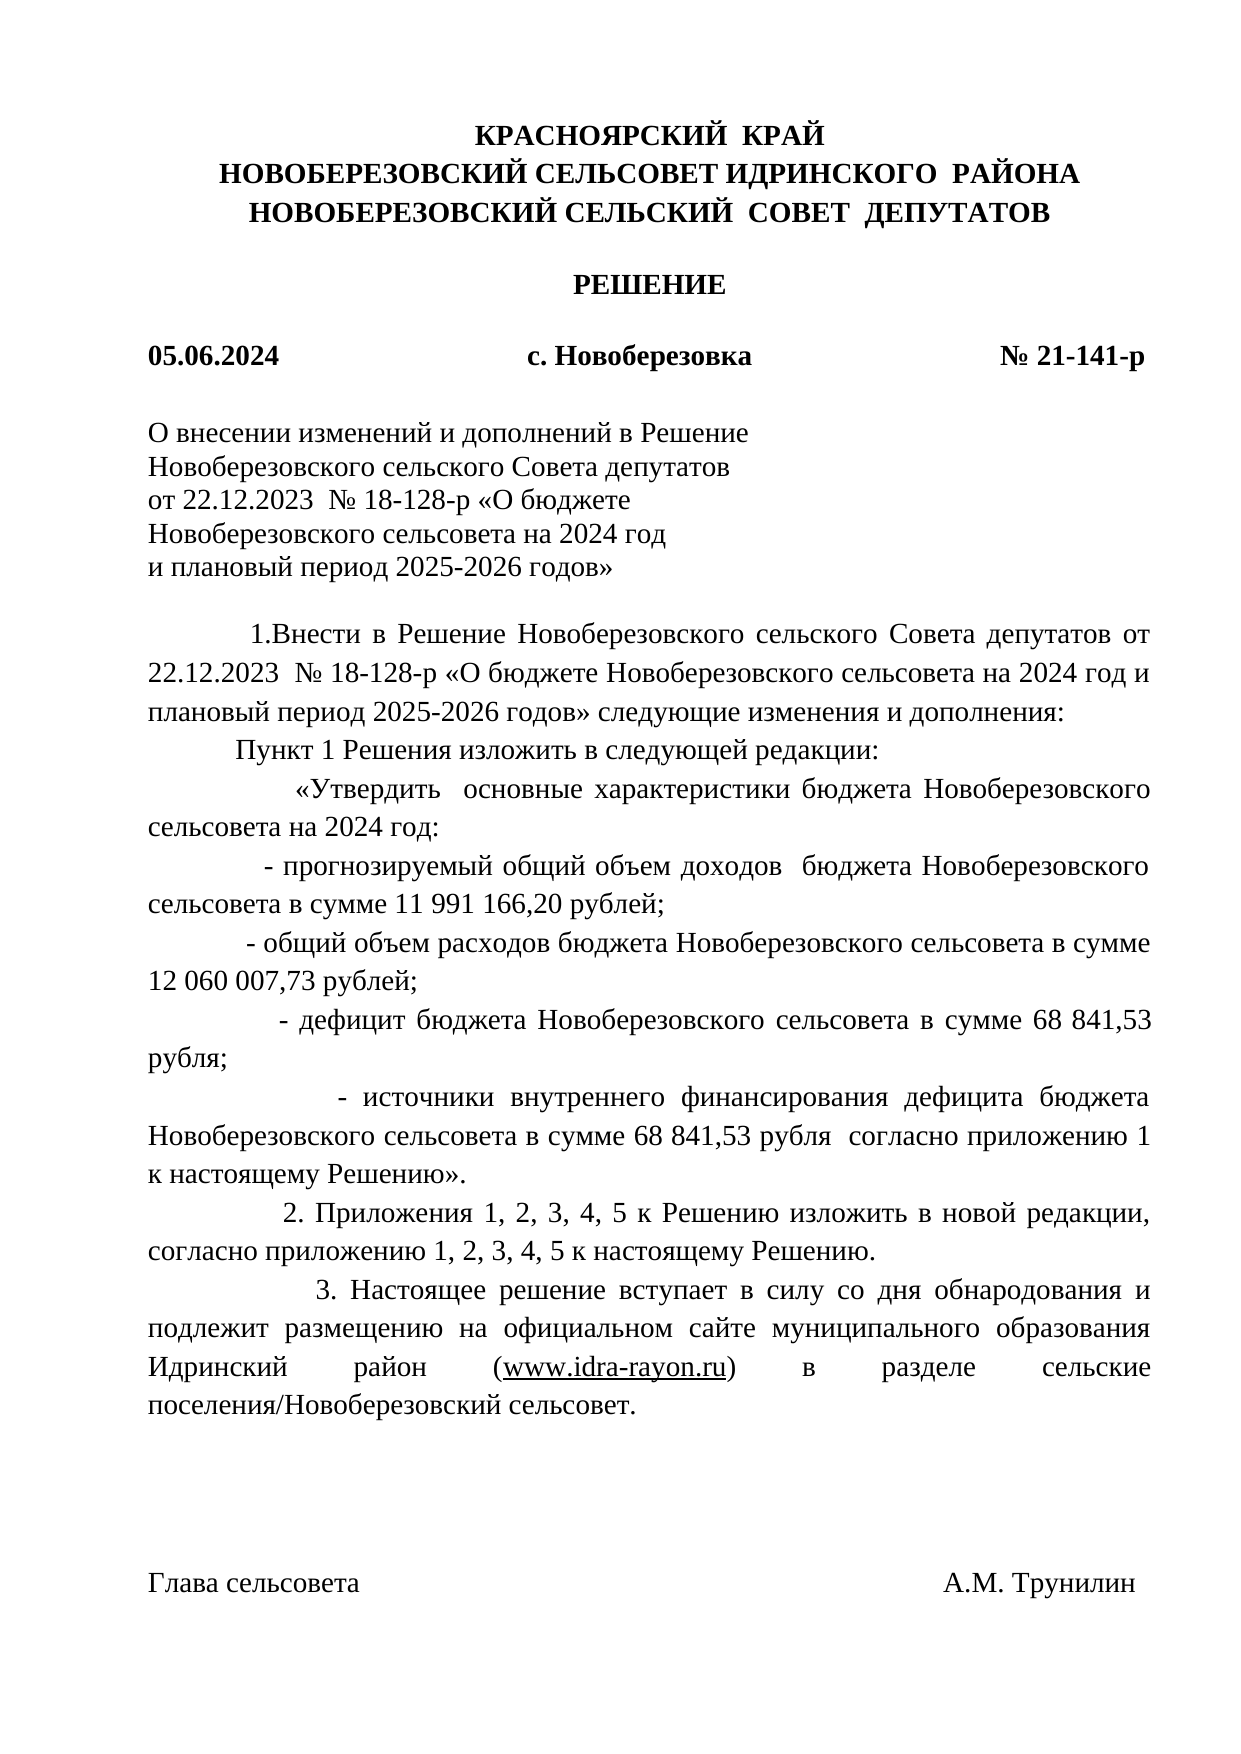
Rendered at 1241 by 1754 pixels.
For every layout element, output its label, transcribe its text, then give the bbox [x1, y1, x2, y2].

text - общий объем расходов бюджета Новоберезовского сельсовета в сумме 12 060 007,73 рублей; [148, 925, 1152, 997]
text 3. Настоящее решение вступает в силу со дня обнародования и подлежит размещению на официальном сайте муниципального образования Идринский район (www.idra-rayon.ru) в разделе сельские поселения/Новоберезовский сельсовет. [148, 1272, 1152, 1421]
text «Утвердить основные характеристики бюджета Новоберезовского сельсовета на 2024 год: [148, 771, 1152, 843]
text 05.06.2024 с. Новоберезовка № 21-141-р [148, 338, 1152, 372]
text Глава сельсовета А.М. Трунилин [148, 1565, 1152, 1599]
text НОВОБЕРЕЗОВСКИЙ СЕЛЬСКИЙ СОВЕТ ДЕПУТАТОВ [148, 195, 1152, 229]
text Пункт 1 Решения изложить в следующей редакции: [148, 732, 1152, 766]
text и плановый период 2025-2026 годов» [148, 549, 1152, 583]
text РЕШЕНИЕ [148, 267, 1152, 300]
text О внесении изменений и дополнений в Решение [148, 415, 1152, 449]
text - источники внутреннего финансирования дефицита бюджета Новоберезовского сельсовета в сумме 68 841,53 рубля согласно приложению 1 к настоящему Решению». [148, 1079, 1152, 1190]
text КРАСНОЯРСКИЙ КРАЙ [148, 118, 1152, 152]
text 2. Приложения 1, 2, 3, 4, 5 к Решению изложить в новой редакции, согласно приложению 1, 2, 3, 4, 5 к настоящему Решению. [148, 1195, 1152, 1267]
text - дефицит бюджета Новоберезовского сельсовета в сумме 68 841,53 рубля; [148, 1002, 1152, 1074]
text Новоберезовского сельского Совета депутатов [148, 449, 1152, 482]
text 1.Внести в Решение Новоберезовского сельского Совета депутатов от 22.12.2023 № 18-128-р «О бюджете Новоберезовского сельсовета на 2024 год и плановый период 2025-2026 годов» следующие изменения и дополнения: [148, 617, 1152, 727]
text НОВОБЕРЕЗОВСКИЙ СЕЛЬСОВЕТ ИДРИНСКОГО РАЙОНА [148, 157, 1152, 190]
text Новоберезовского сельсовета на 2024 год [148, 516, 1152, 549]
text от 22.12.2023 № 18-128-р «О бюджете [148, 482, 1152, 516]
text - прогнозируемый общий объем доходов бюджета Новоберезовского сельсовета в сумме 11 991 166,20 рублей; [148, 848, 1152, 920]
